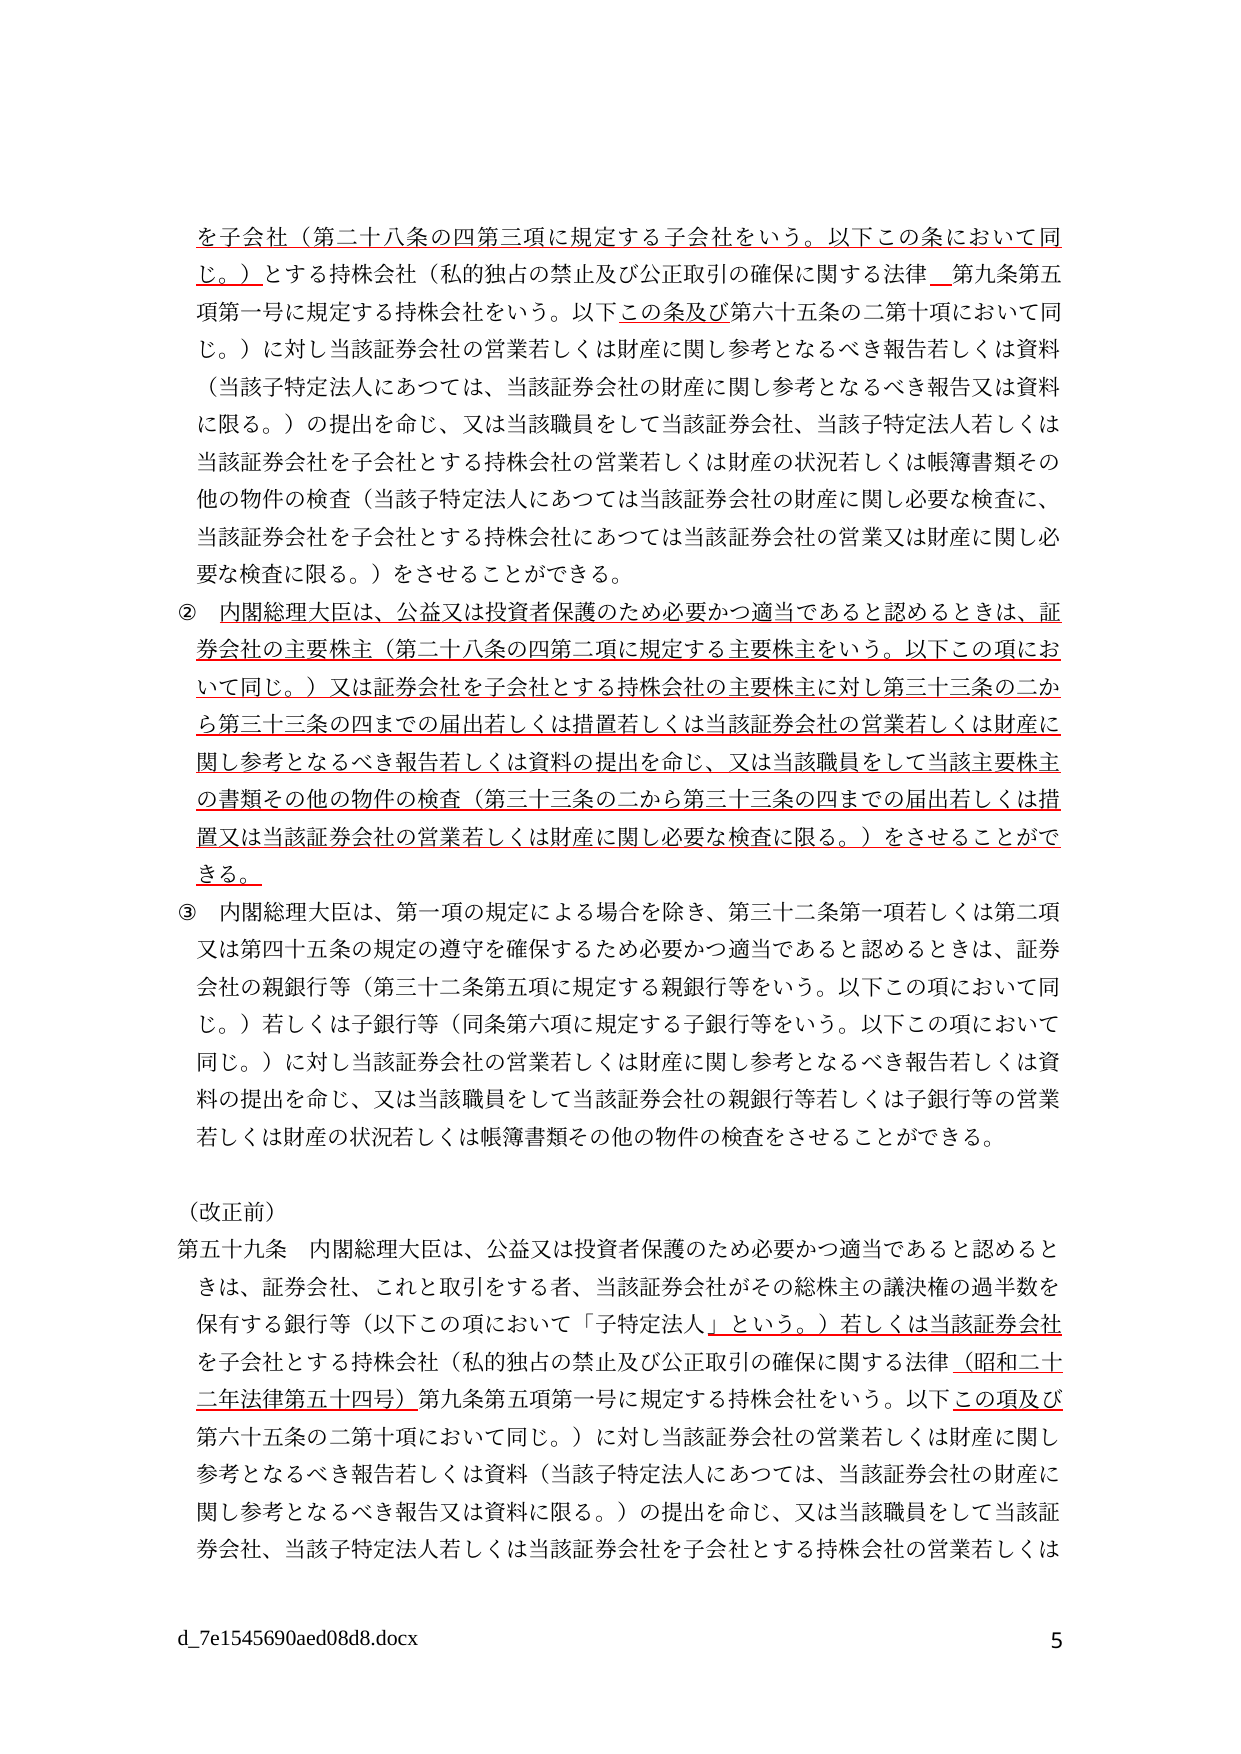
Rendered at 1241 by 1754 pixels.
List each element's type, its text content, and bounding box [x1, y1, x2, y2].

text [177, 217, 1063, 592]
text ② 内閣総理大臣は、公益又は投資者保護のため必要かつ適当であると認めるときは、証券会社の主要株主（第二十八条の四第二項に規定する主要株主をいう。以下この項において同じ。）又は証券会社を子会社とする持株会社の主要株主に対し第三十三条の二から第三十三条の四までの届出若しくは措置若しくは当該証券会社の営業若しくは財産に関し参考となるべき報告若しくは資料の提出を命じ、又は当該職員をして当該主要株主の書類その他の物件の検査（第三十三条の二から第三十三条の四までの届出若しくは措置又は当該証券会社の営業若しくは財産に関し必要な検査に限る。）をさせることができる。 [177, 592, 1063, 892]
text （改正前） [177, 1192, 1063, 1229]
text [177, 1229, 1063, 1567]
text ③ 内閣総理大臣は、第一項の規定による場合を除き、第三十二条第一項若しくは第二項又は第四十五条の規定の遵守を確保するため必要かつ適当であると認めるときは、証券会社の親銀行等（第三十二条第五項に規定する親銀行等をいう。以下この項において同じ。）若しくは子銀行等（同条第六項に規定する子銀行等をいう。以下この項において同じ。）に対し当該証券会社の営業若しくは財産に関し参考となるべき報告若しくは資料の提出を命じ、又は当該職員をして当該証券会社の親銀行等若しくは子銀行等の営業若しくは財産の状況若しくは帳簿書類その他の物件の検査をさせることができる。 [177, 892, 1063, 1154]
